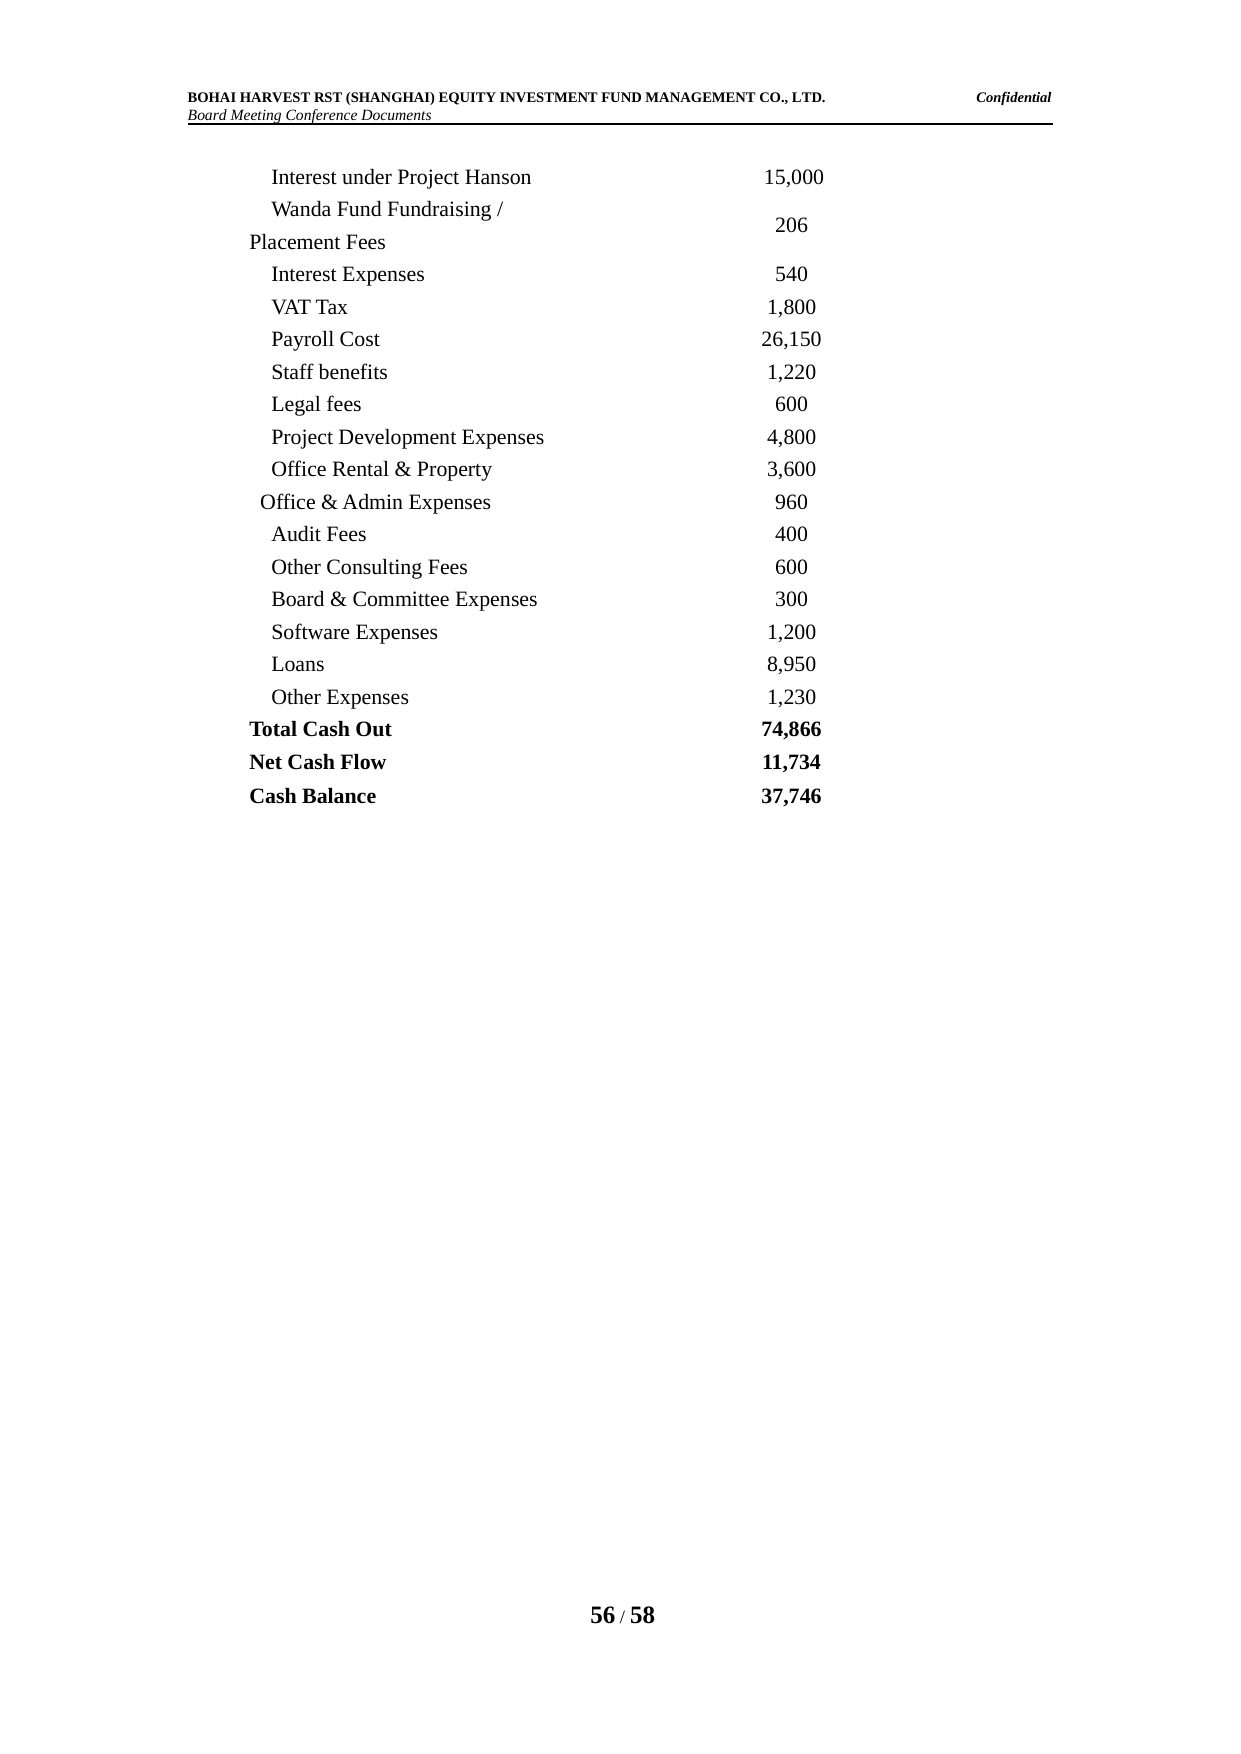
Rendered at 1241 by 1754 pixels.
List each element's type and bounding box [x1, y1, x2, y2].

table_header [227, 160, 1014, 847]
